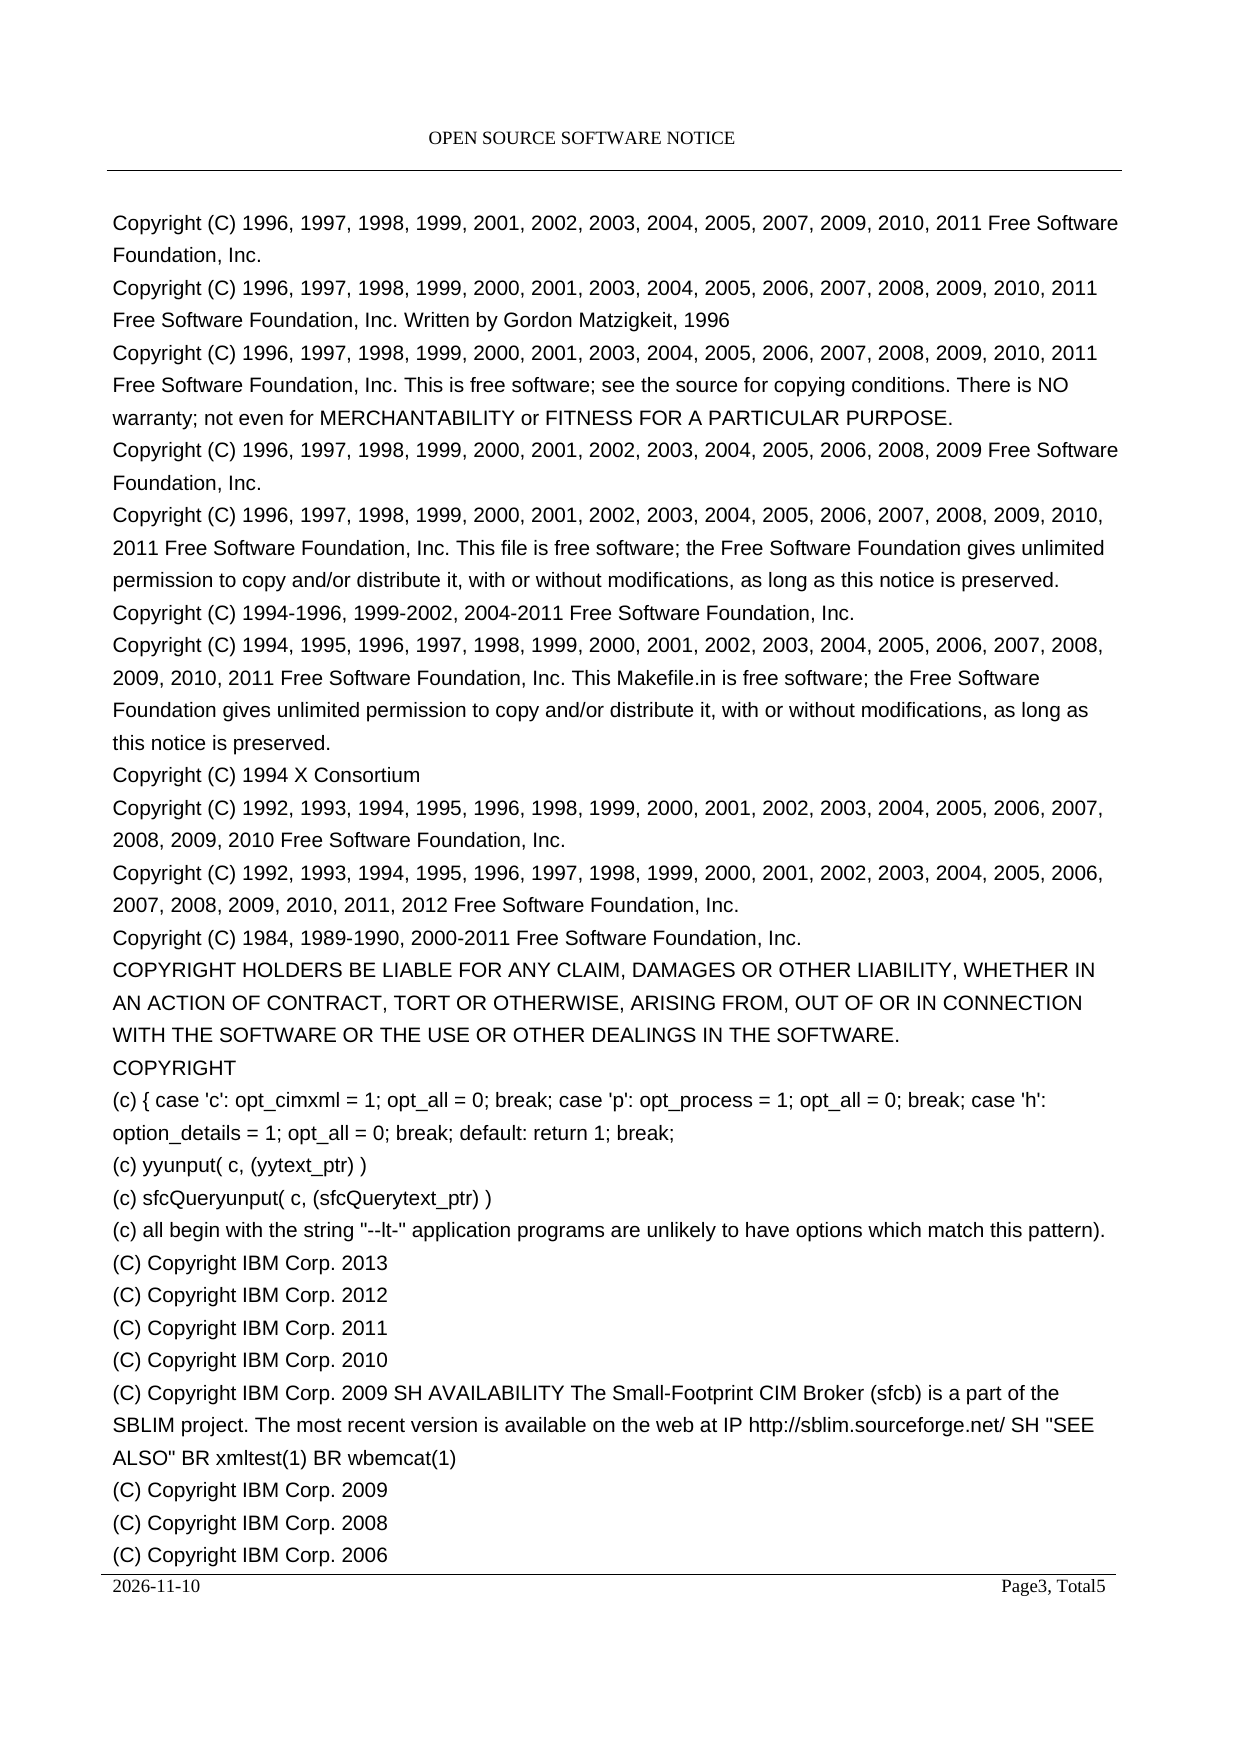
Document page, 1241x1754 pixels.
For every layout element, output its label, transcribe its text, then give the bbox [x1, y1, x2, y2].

text (C) Copyright IBM Corp. 2011 [112, 1311, 1128, 1344]
text COPYRIGHT HOLDERS BE LIABLE FOR ANY CLAIM, DAMAGES OR OTHER LIABILITY, WHETHER IN AN ACTION OF CONTRACT, TORT OR OTHERWISE, ARISING FROM, OUT OF OR IN CONNECTION WITH THE SOFTWARE OR THE USE OR OTHER DEALINGS IN THE SOFTWARE. [112, 954, 1128, 1051]
text (C) Copyright IBM Corp. 2008 [112, 1506, 1128, 1539]
text (C) Copyright IBM Corp. 2012 [112, 1279, 1128, 1311]
text Copyright (C) 1992, 1993, 1994, 1995, 1996, 1998, 1999, 2000, 2001, 2002, 2003, 2004, 2005, 2006, 2007, 2008, 2009, 2010 Free Software Foundation, Inc. [112, 791, 1128, 856]
text (C) Copyright IBM Corp. 2013 [112, 1246, 1128, 1279]
text Copyright (C) 1984, 1989-1990, 2000-2011 Free Software Foundation, Inc. [112, 921, 1128, 954]
text (c) sfcQueryunput( c, (sfcQuerytext_ptr) ) [112, 1181, 1128, 1214]
text COPYRIGHT [112, 1051, 1128, 1084]
text (C) Copyright IBM Corp. 2009 SH AVAILABILITY The Small-Footprint CIM Broker (sfcb) is a part of the SBLIM project. The most recent version is available on the web at IP http://sblim.sourceforge.net/ SH "SEE ALSO" BR xmltest(1) BR wbemcat(1) [112, 1376, 1128, 1474]
text Copyright (C) 1994-1996, 1999-2002, 2004-2011 Free Software Foundation, Inc. [112, 596, 1128, 629]
text Copyright (C) 1994, 1995, 1996, 1997, 1998, 1999, 2000, 2001, 2002, 2003, 2004, 2005, 2006, 2007, 2008, 2009, 2010, 2011 Free Software Foundation, Inc. This Makefile.in is free software; the Free Software Foundation gives unlimited permission to copy and/or distribute it, with or without modifications, as long as this notice is preserved. [112, 629, 1128, 759]
text (C) Copyright IBM Corp. 2006 [112, 1539, 1128, 1571]
text Copyright (C) 1996, 1997, 1998, 1999, 2000, 2001, 2003, 2004, 2005, 2006, 2007, 2008, 2009, 2010, 2011 Free Software Foundation, Inc. Written by Gordon Matzigkeit, 1996 [112, 271, 1128, 336]
text Copyright (C) 1996, 1997, 1998, 1999, 2001, 2002, 2003, 2004, 2005, 2007, 2009, 2010, 2011 Free Software Foundation, Inc. [112, 206, 1128, 271]
text (C) Copyright IBM Corp. 2009 [112, 1474, 1128, 1506]
text Copyright (C) 1996, 1997, 1998, 1999, 2000, 2001, 2002, 2003, 2004, 2005, 2006, 2007, 2008, 2009, 2010, 2011 Free Software Foundation, Inc. This file is free software; the Free Software Foundation gives unlimited permission to copy and/or distribute it, with or without modifications, as long as this notice is preserved. [112, 499, 1128, 596]
text (C) Copyright IBM Corp. 2010 [112, 1344, 1128, 1376]
text Copyright (C) 1996, 1997, 1998, 1999, 2000, 2001, 2002, 2003, 2004, 2005, 2006, 2008, 2009 Free Software Foundation, Inc. [112, 434, 1128, 499]
text (c) { case 'c': opt_cimxml = 1; opt_all = 0; break; case 'p': opt_process = 1; opt_all = 0; break; case 'h': option_details = 1; opt_all = 0; break; default: return 1; break; [112, 1084, 1128, 1149]
text Copyright (C) 1994 X Consortium [112, 759, 1128, 791]
text (c) yyunput( c, (yytext_ptr) ) [112, 1149, 1128, 1181]
text Copyright (C) 1992, 1993, 1994, 1995, 1996, 1997, 1998, 1999, 2000, 2001, 2002, 2003, 2004, 2005, 2006, 2007, 2008, 2009, 2010, 2011, 2012 Free Software Foundation, Inc. [112, 856, 1128, 921]
text Copyright (C) 1996, 1997, 1998, 1999, 2000, 2001, 2003, 2004, 2005, 2006, 2007, 2008, 2009, 2010, 2011 Free Software Foundation, Inc. This is free software; see the source for copying conditions. There is NO warranty; not even for MERCHANTABILITY or FITNESS FOR A PARTICULAR PURPOSE. [112, 336, 1128, 434]
text (c) all begin with the string "--lt-" application programs are unlikely to have options which match this pattern). [112, 1214, 1128, 1246]
